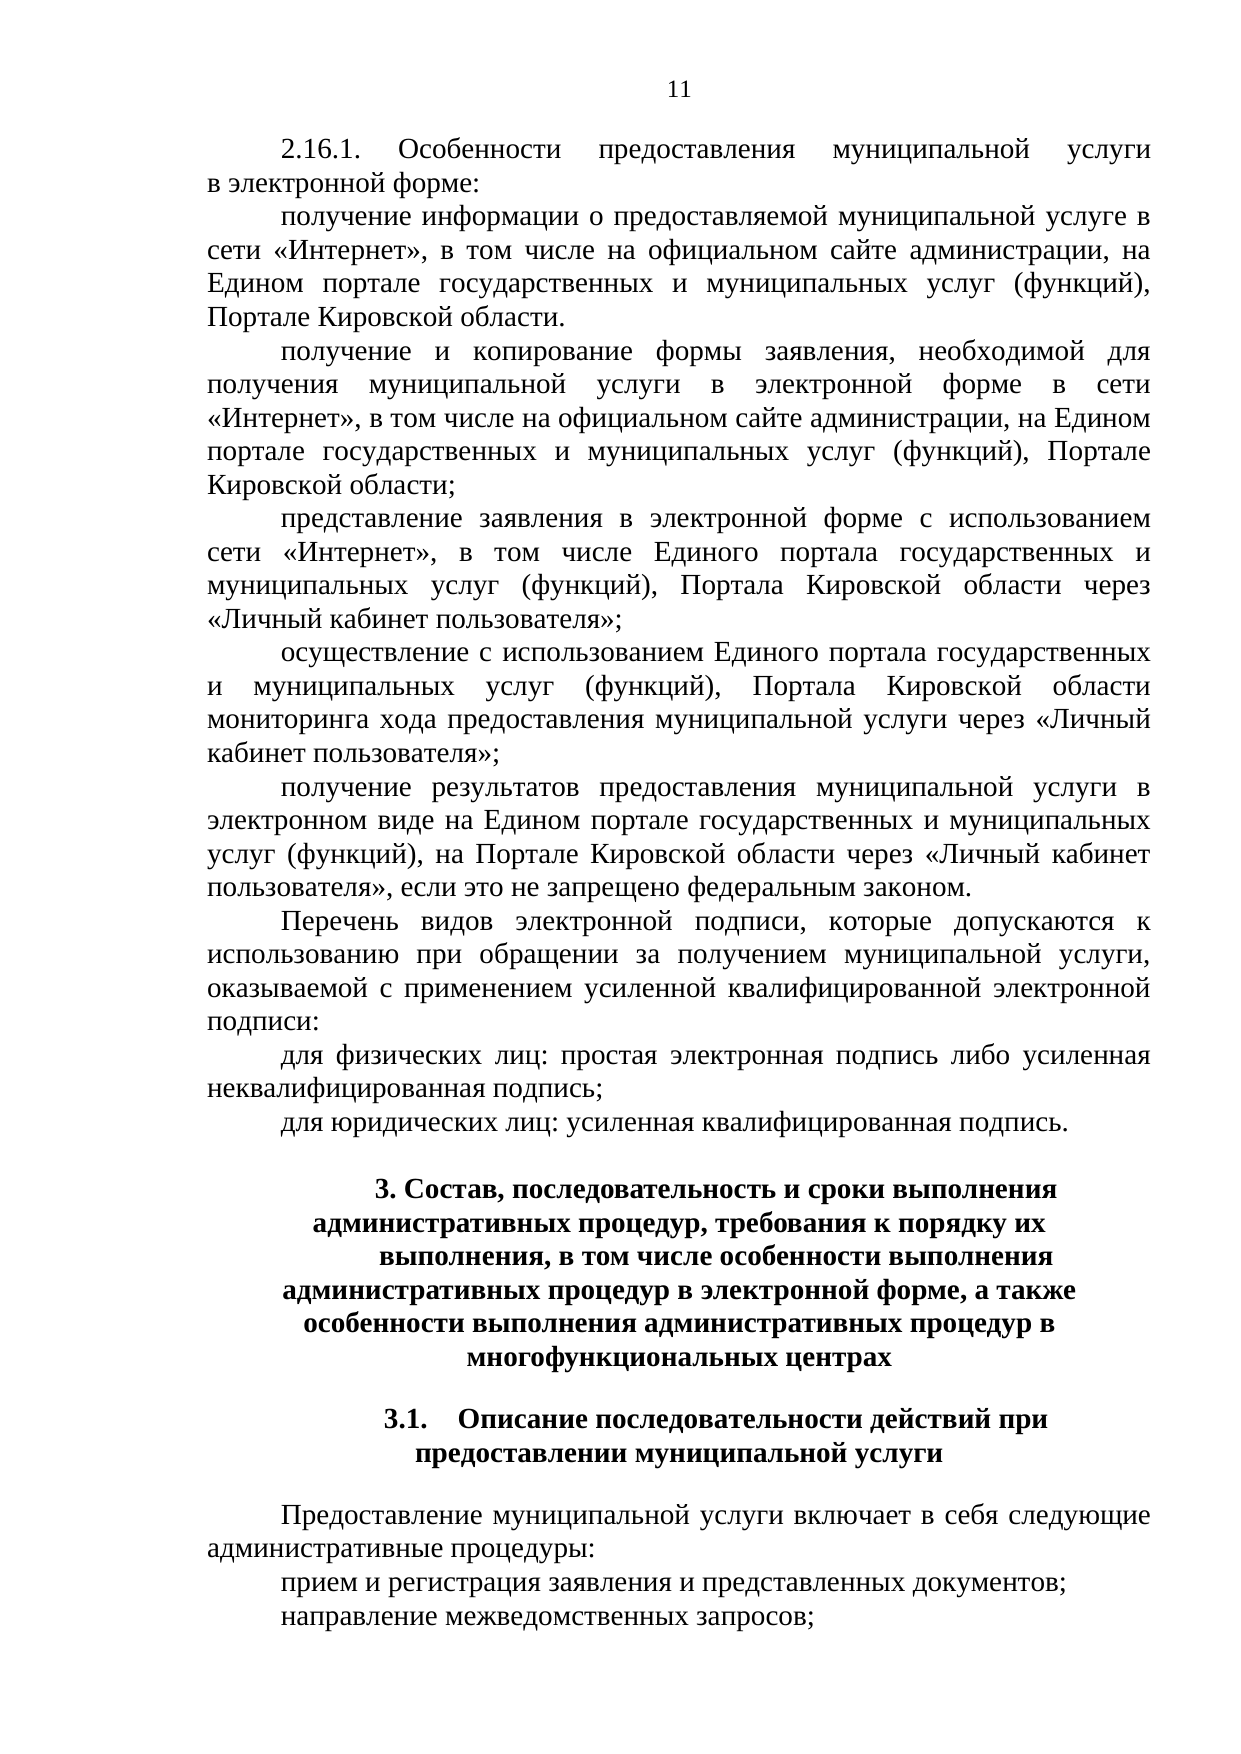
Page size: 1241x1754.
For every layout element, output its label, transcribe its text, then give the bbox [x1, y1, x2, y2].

text получение информации о предоставляемой муниципальной услуге в сети «Интернет», в том числе на официальном сайте администрации, на Едином портале государственных и муниципальных услуг (функций), Портале Кировской области. [207, 198, 1152, 333]
text Предоставление муниципальной услуги включает в себя следующие административные процедуры: [207, 1497, 1152, 1564]
subtitle выполнения, в том числе особенности выполнения административных процедур в электронной форме, а также особенности выполнения административных процедур в многофункциональных центрах [207, 1238, 1152, 1372]
subtitle 3.1. Описание последовательности действий при предоставлении муниципальной услуги [207, 1401, 1152, 1468]
text для юридических лиц: усиленная квалифицированная подпись. [207, 1104, 1152, 1138]
text Перечень видов электронной подписи, которые допускаются к использованию при обращении за получением муниципальной услуги, оказываемой с применением усиленной квалифицированной электронной подписи: [207, 903, 1152, 1037]
text осуществление с использованием Единого портала государственных и муниципальных услуг (функций), Портала Кировской области мониторинга хода предоставления муниципальной услуги через «Личный кабинет пользователя»; [207, 634, 1152, 769]
text представление заявления в электронной форме с использованием сети «Интернет», в том числе Единого портала государственных и муниципальных услуг (функций), Портала Кировской области через «Личный кабинет пользователя»; [207, 500, 1152, 634]
text для физических лиц: простая электронная подпись либо усиленная неквалифицированная подпись; [207, 1037, 1152, 1104]
subtitle 3. Состав, последовательность и сроки выполнения административных процедур, требования к порядку их [207, 1171, 1152, 1238]
text получение и копирование формы заявления, необходимой для получения муниципальной услуги в электронной форме в сети «Интернет», в том числе на официальном сайте администрации, на Едином портале государственных и муниципальных услуг (функций), Портале Кировской области; [207, 333, 1152, 500]
text получение результатов предоставления муниципальной услуги в электронном виде на Едином портале государственных и муниципальных услуг (функций), на Портале Кировской области через «Личный кабинет пользователя», если это не запрещено федеральным законом. [207, 769, 1152, 903]
text направление межведомственных запросов; [207, 1598, 1152, 1631]
text 2.16.1. Особенности предоставления муниципальной услуги в электронной форме: [207, 131, 1152, 198]
text прием и регистрация заявления и представленных документов; [207, 1564, 1152, 1598]
